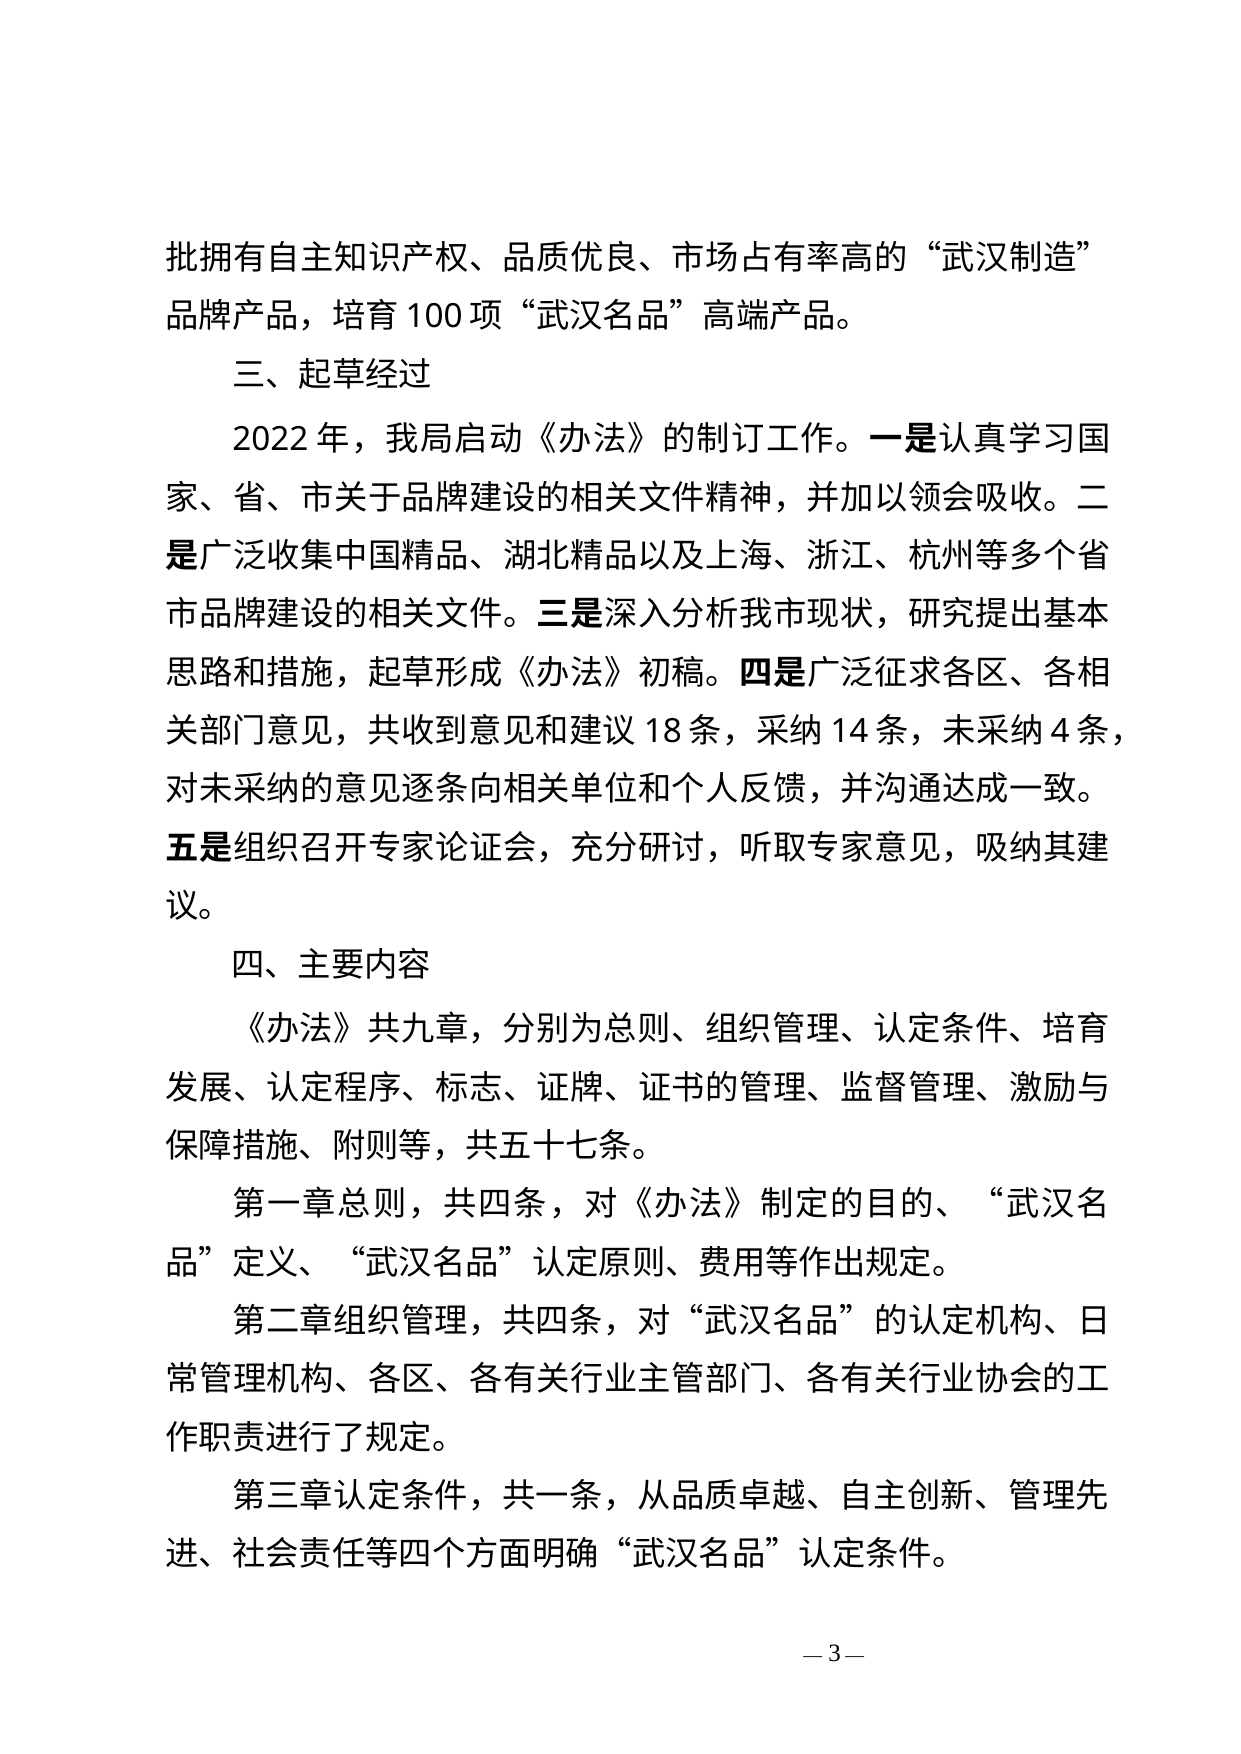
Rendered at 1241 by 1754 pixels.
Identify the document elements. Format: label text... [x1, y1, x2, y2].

text 三、起草经过 [165, 339, 1110, 404]
text 四、主要内容 [231, 929, 1110, 994]
text 第三章认定条件，共一条，从品质卓越、自主创新、管理先进、社会责任等四个方面明确“武汉名品”认定条件。 [165, 1461, 1110, 1577]
text 第一章总则，共四条，对《办法》制定的目的、“武汉名品”定义、“武汉名品”认定原则、费用等作出规定。 [165, 1169, 1110, 1286]
text 第二章组织管理，共四条，对“武汉名品”的认定机构、日常管理机构、各区、各有关行业主管部门、各有关行业协会的工作职责进行了规定。 [165, 1286, 1110, 1461]
text 《办法》共九章，分别为总则、组织管理、认定条件、培育发展、认定程序、标志、证牌、证书的管理、监督管理、激励与保障措施、附则等，共五十七条。 [165, 994, 1110, 1169]
text 2022年，我局启动《办法》的制订工作。一是认真学习国家、省、市关于品牌建设的相关文件精神，并加以领会吸收。二是广泛收集中国精品、湖北精品以及上海、浙江、杭州等多个省市品牌建设的相关文件。三是深入分析我市现状，研究提出基本思路和措施，起草形成《办法》初稿。四是广泛征求各区、各相关部门意见，共收到意见和建议18条，采纳14条，未采纳4条，对未采纳的意见逐条向相关单位和个人反馈，并沟通达成一致。五是组织召开专家论证会，充分研讨，听取专家意见，吸纳其建议。 [165, 404, 1110, 929]
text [165, 222, 1110, 339]
